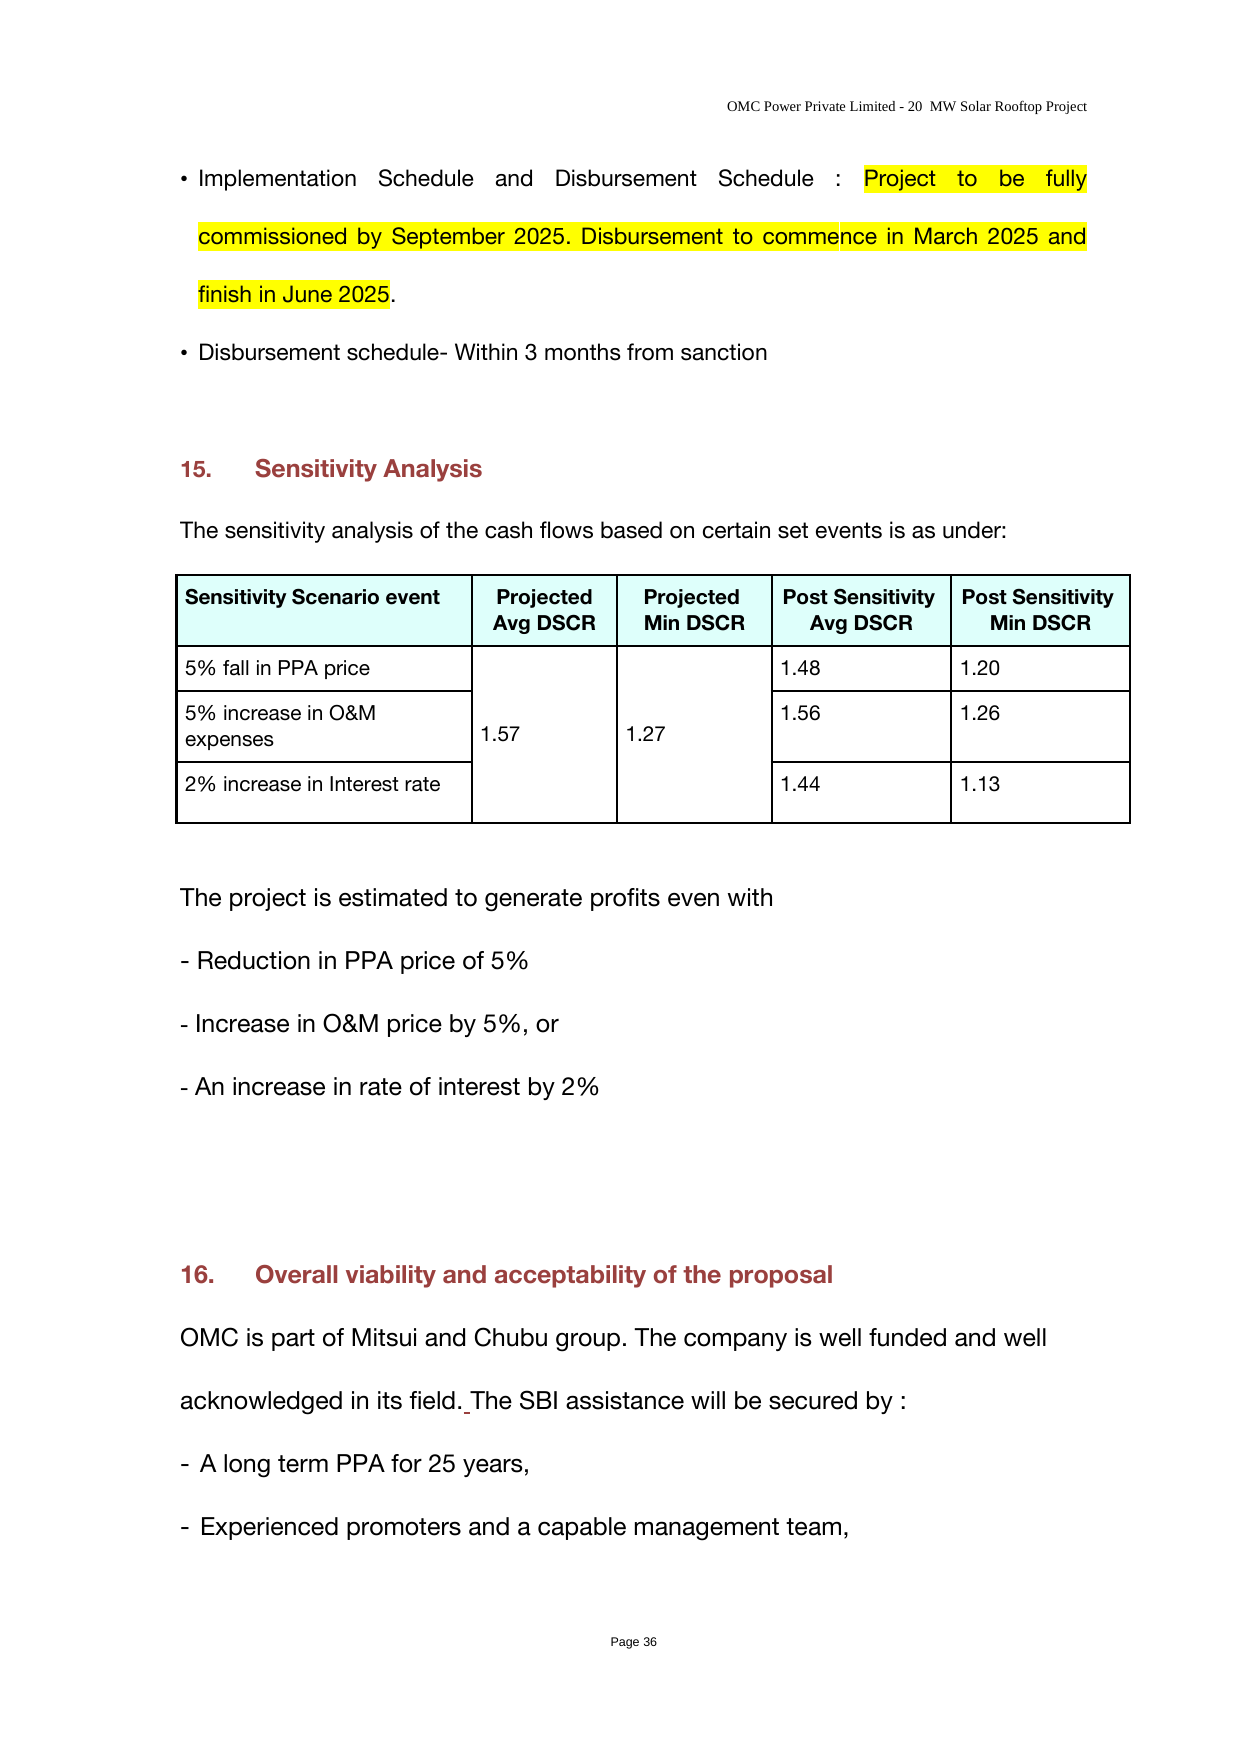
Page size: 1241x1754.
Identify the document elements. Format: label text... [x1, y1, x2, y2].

table_header Post Sensitivity Min DSCR [952, 576, 1129, 645]
table_cell 1.13 [952, 763, 1129, 822]
text 16. Overall viability and acceptability of the proposal [180, 1259, 1087, 1291]
text The project is estimated to generate profits even with - Reduction in PPA price of 5% [180, 882, 1087, 976]
table_header Projected Avg DSCR [473, 576, 616, 645]
list A long term PPA for 25 years, [180, 1448, 1087, 1480]
table_cell 1.57 [473, 647, 616, 822]
table_cell 5% fall in PPA price [178, 647, 471, 690]
list Disbursement schedule- Within 3 months from sanction [180, 338, 1087, 366]
list An increase in rate of interest by 2% [180, 1071, 1087, 1102]
table_cell 2% increase in Interest rate [178, 763, 471, 822]
table_header Projected Min DSCR [618, 576, 771, 645]
text 15. Sensitivity Analysis [180, 453, 1087, 484]
text The sensitivity analysis of the cash flows based on certain set events is as under: [180, 516, 1087, 545]
table_header Sensitivity Scenario event [178, 576, 471, 645]
list Increase in O&M price by 5%, or [180, 1008, 1087, 1039]
table_cell 1.48 [773, 647, 950, 690]
table_cell 1.26 [952, 692, 1129, 761]
text OMC is part of Mitsui and Chubu group. The company is well funded and well acknowledged in its field. The SBI assistance will be secured by : [180, 1322, 1087, 1417]
table_cell 1.44 [773, 763, 950, 822]
table_cell 1.56 [773, 692, 950, 761]
table_cell 1.20 [952, 647, 1129, 690]
list Experienced promoters and a capable management team, [180, 1511, 1087, 1543]
table_cell 5% increase in O&M expenses [178, 692, 471, 761]
list Implementation Schedule and Disbursement Schedule : Project to be fully commissioned by September 2025. Disbursement to commence in March 2025 and finish in June 2025. [180, 164, 1087, 309]
table_header Post Sensitivity Avg DSCR [773, 576, 950, 645]
table_cell 1.27 [618, 647, 771, 822]
